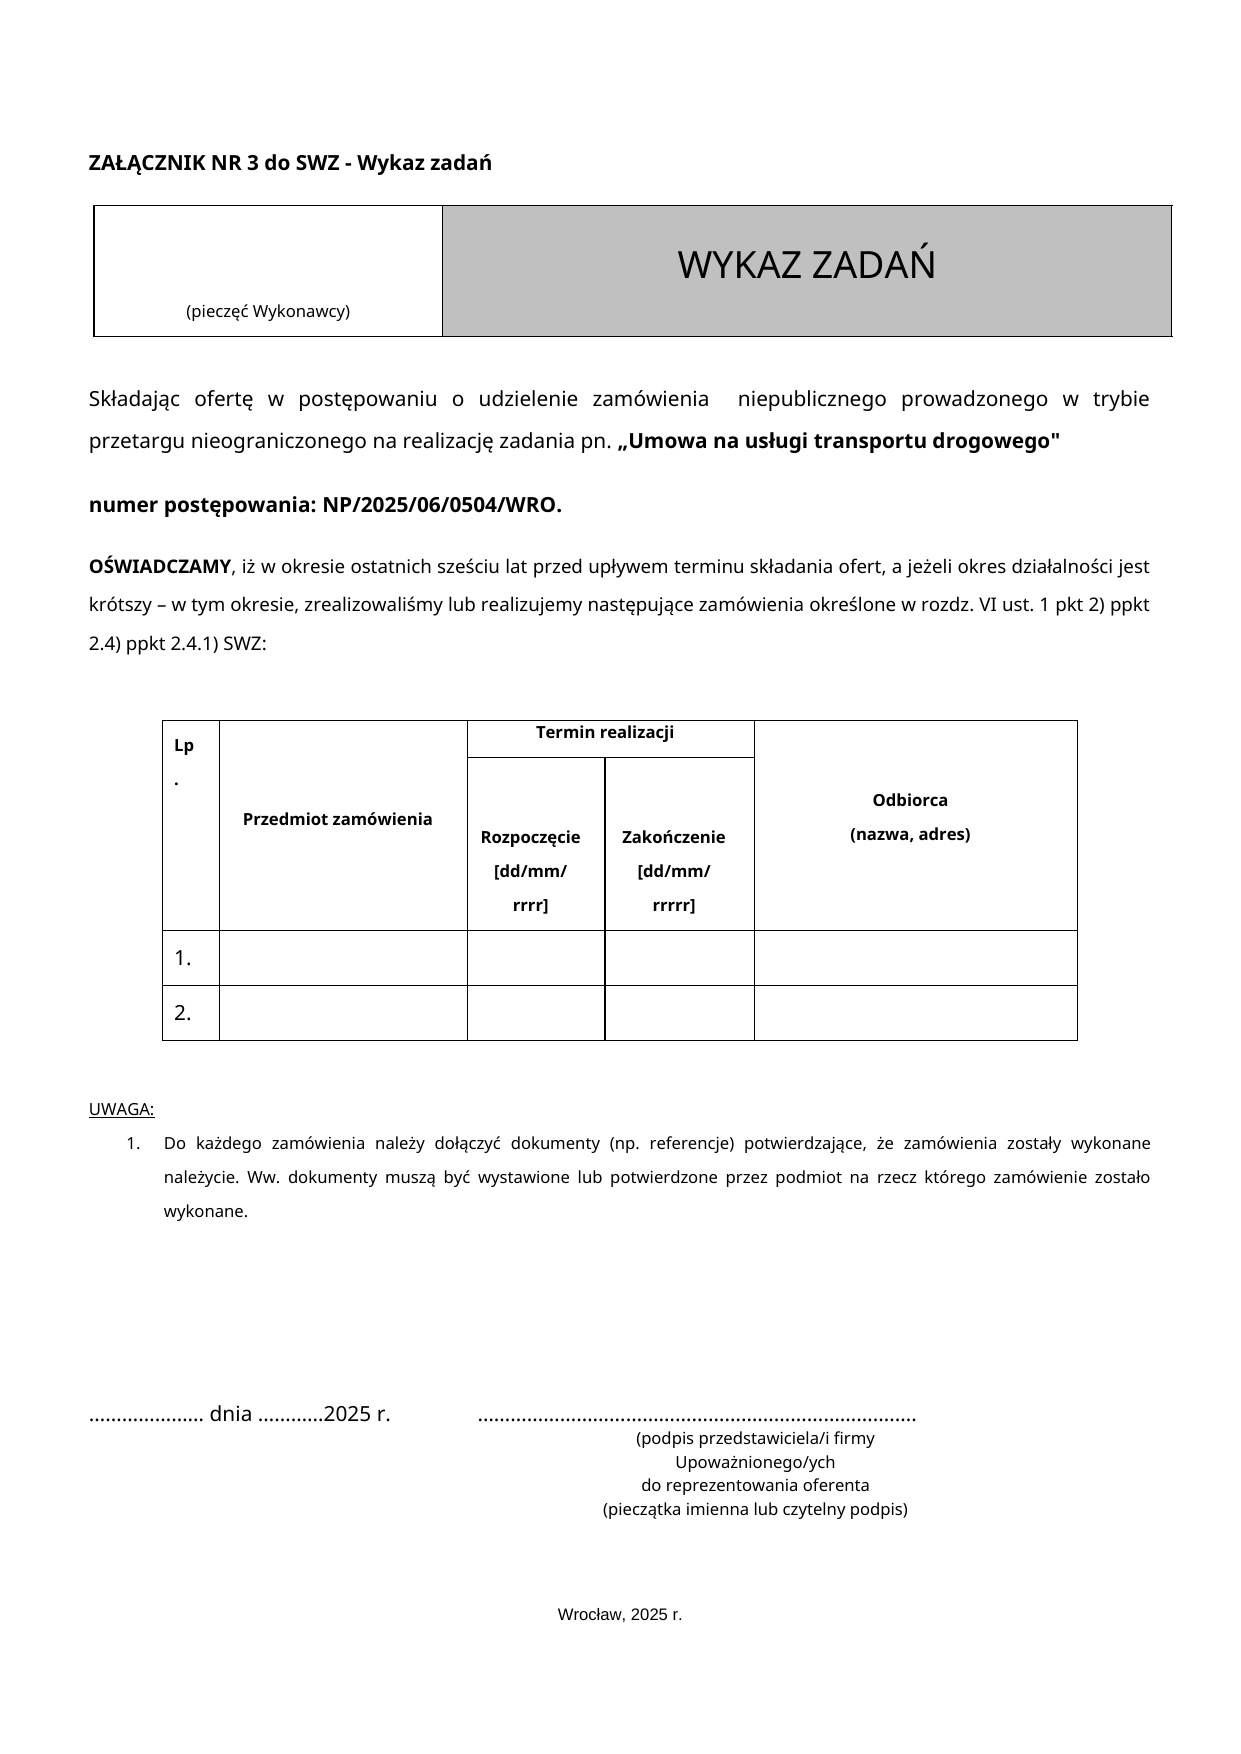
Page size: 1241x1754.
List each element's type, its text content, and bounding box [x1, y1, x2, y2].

text ZAŁĄCZNIK NR 3 do SWZ - Wykaz zadań [89, 148, 1152, 176]
table_header Lp. [163, 721, 219, 930]
table_cell 1. [163, 931, 219, 985]
table_cell Zakończenie [dd/mm/rrrrr] [606, 758, 754, 930]
table_cell [468, 931, 604, 985]
table_header Przedmiot zamówienia [220, 721, 467, 930]
list Do każdego zamówienia należy dołączyć dokumenty (np. referencje) potwierdzające, że zamówienia zostały wykonane należycie. Ww. dokumenty muszą być wystawione lub potwierdzone przez podmiot na rzecz którego zamówienie zostało wykonane. [126, 1132, 1152, 1223]
table_cell [606, 931, 754, 985]
text OŚWIADCZAMY, iż w okresie ostatnich sześciu lat przed upływem terminu składania ofert, a jeżeli okres działalności jest krótszy – w tym okresie, zrealizowaliśmy lub realizujemy następujące zamówienia określone w rozdz. VI ust. 1 pkt 2) ppkt 2.4) ppkt 2.4.1) SWZ: [89, 553, 1152, 655]
table_cell 2. [163, 986, 219, 1040]
table_cell Rozpoczęcie [dd/mm/rrrr] [468, 758, 604, 930]
text Składając ofertę w postępowaniu o udzielenie zamówienia niepublicznego prowadzonego w trybie przetargu nieograniczonego na realizację zadania pn. „Umowa na usługi transportu drogowego" [89, 384, 1152, 455]
table_cell [468, 986, 604, 1040]
table_header (pieczęć Wykonawcy) [95, 206, 442, 336]
table_cell [755, 931, 1077, 985]
table_header WYKAZ ZADAŃ [443, 206, 1171, 336]
table_header Termin realizacji [468, 721, 754, 757]
table_header ……………………………………………………………….……. (podpis przedstawiciela/i firmy Upoważnionego/ych do reprezentowania oferenta (pieczątka imienna lub czytelny podpis) [466, 1308, 1045, 1520]
text numer postępowania: NP/2025/06/0504/WRO. [89, 490, 1152, 518]
table_cell [220, 931, 467, 985]
table_cell [606, 986, 754, 1040]
table_cell [755, 986, 1077, 1040]
text UWAGA: [89, 1098, 1152, 1120]
table_cell [220, 986, 467, 1040]
table_header ………………… dnia …………2025 r. [78, 1308, 466, 1520]
table_header Odbiorca (nazwa, adres) [755, 721, 1077, 930]
